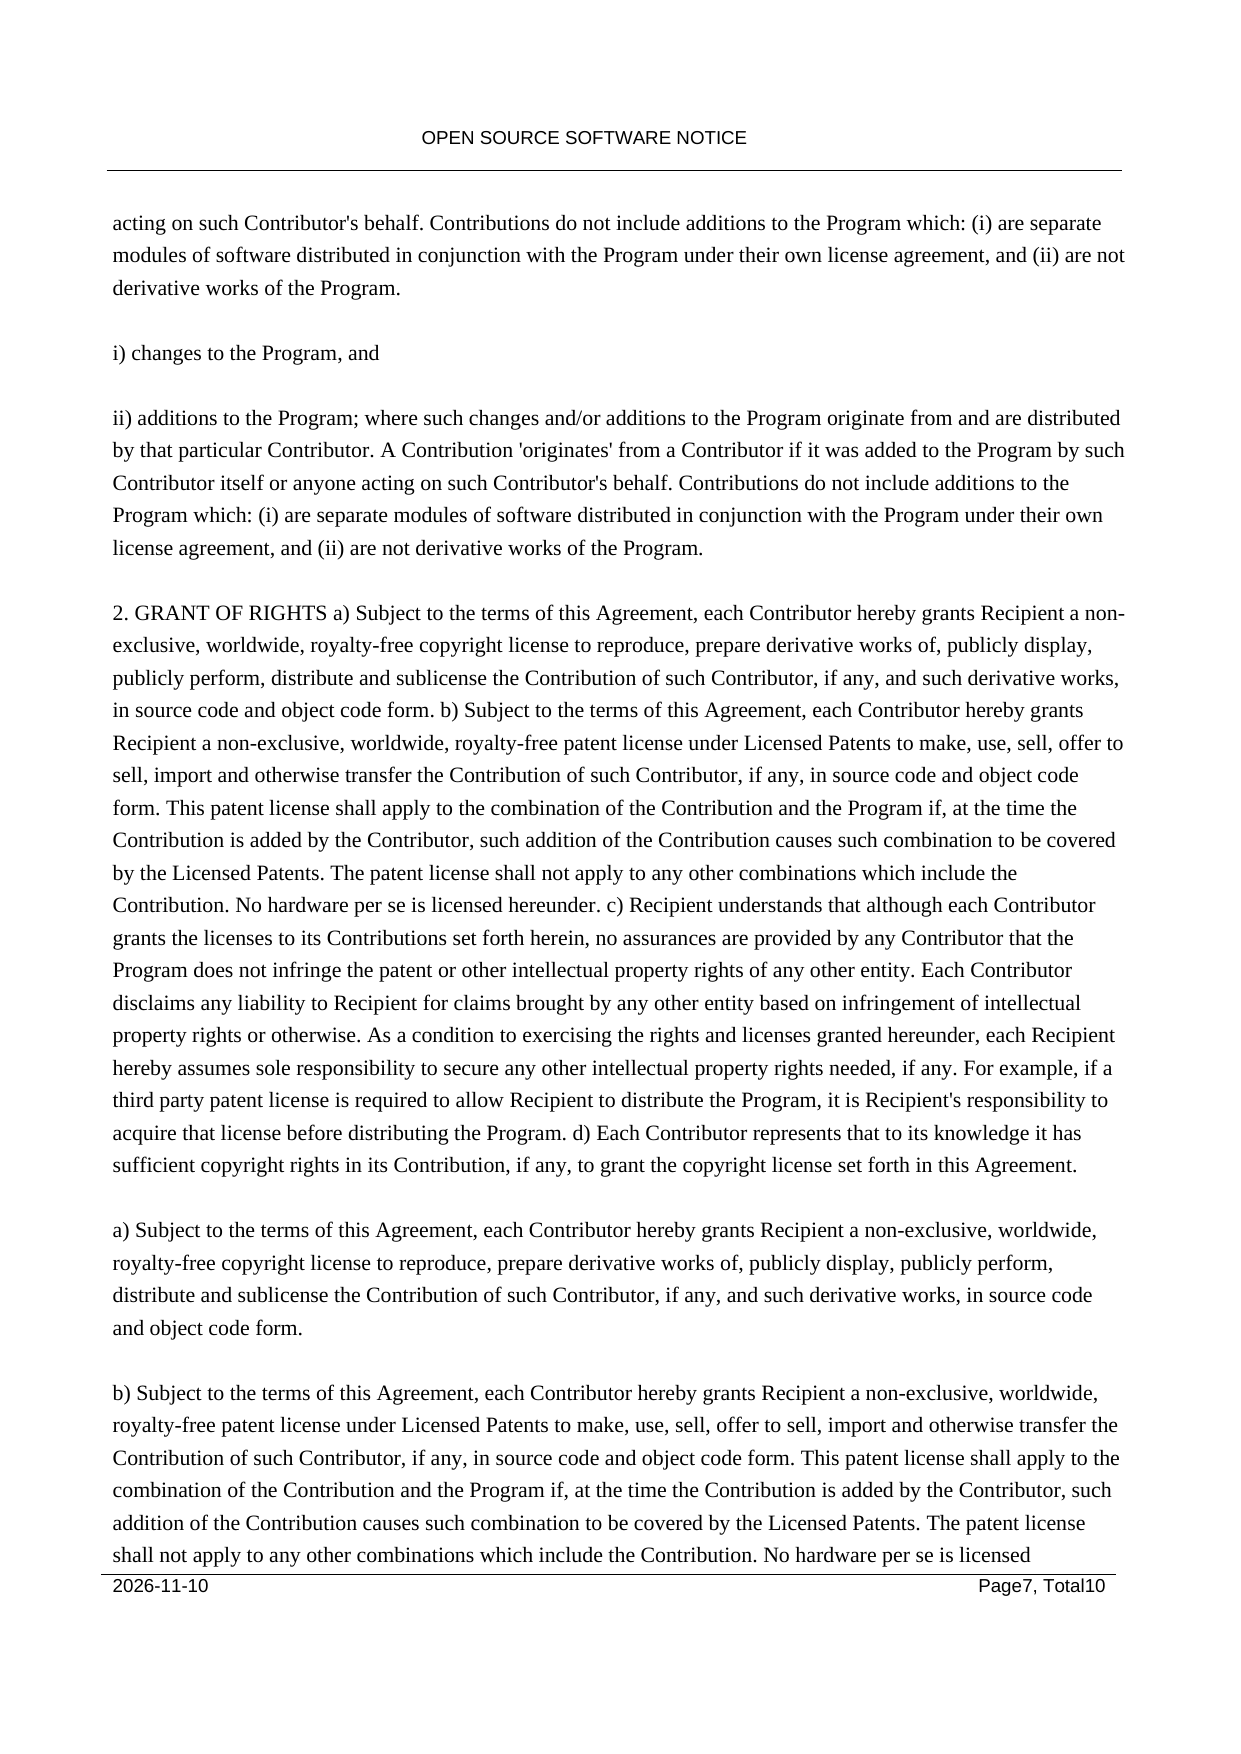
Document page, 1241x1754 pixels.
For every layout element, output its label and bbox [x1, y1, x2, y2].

text [112, 206, 1128, 1571]
